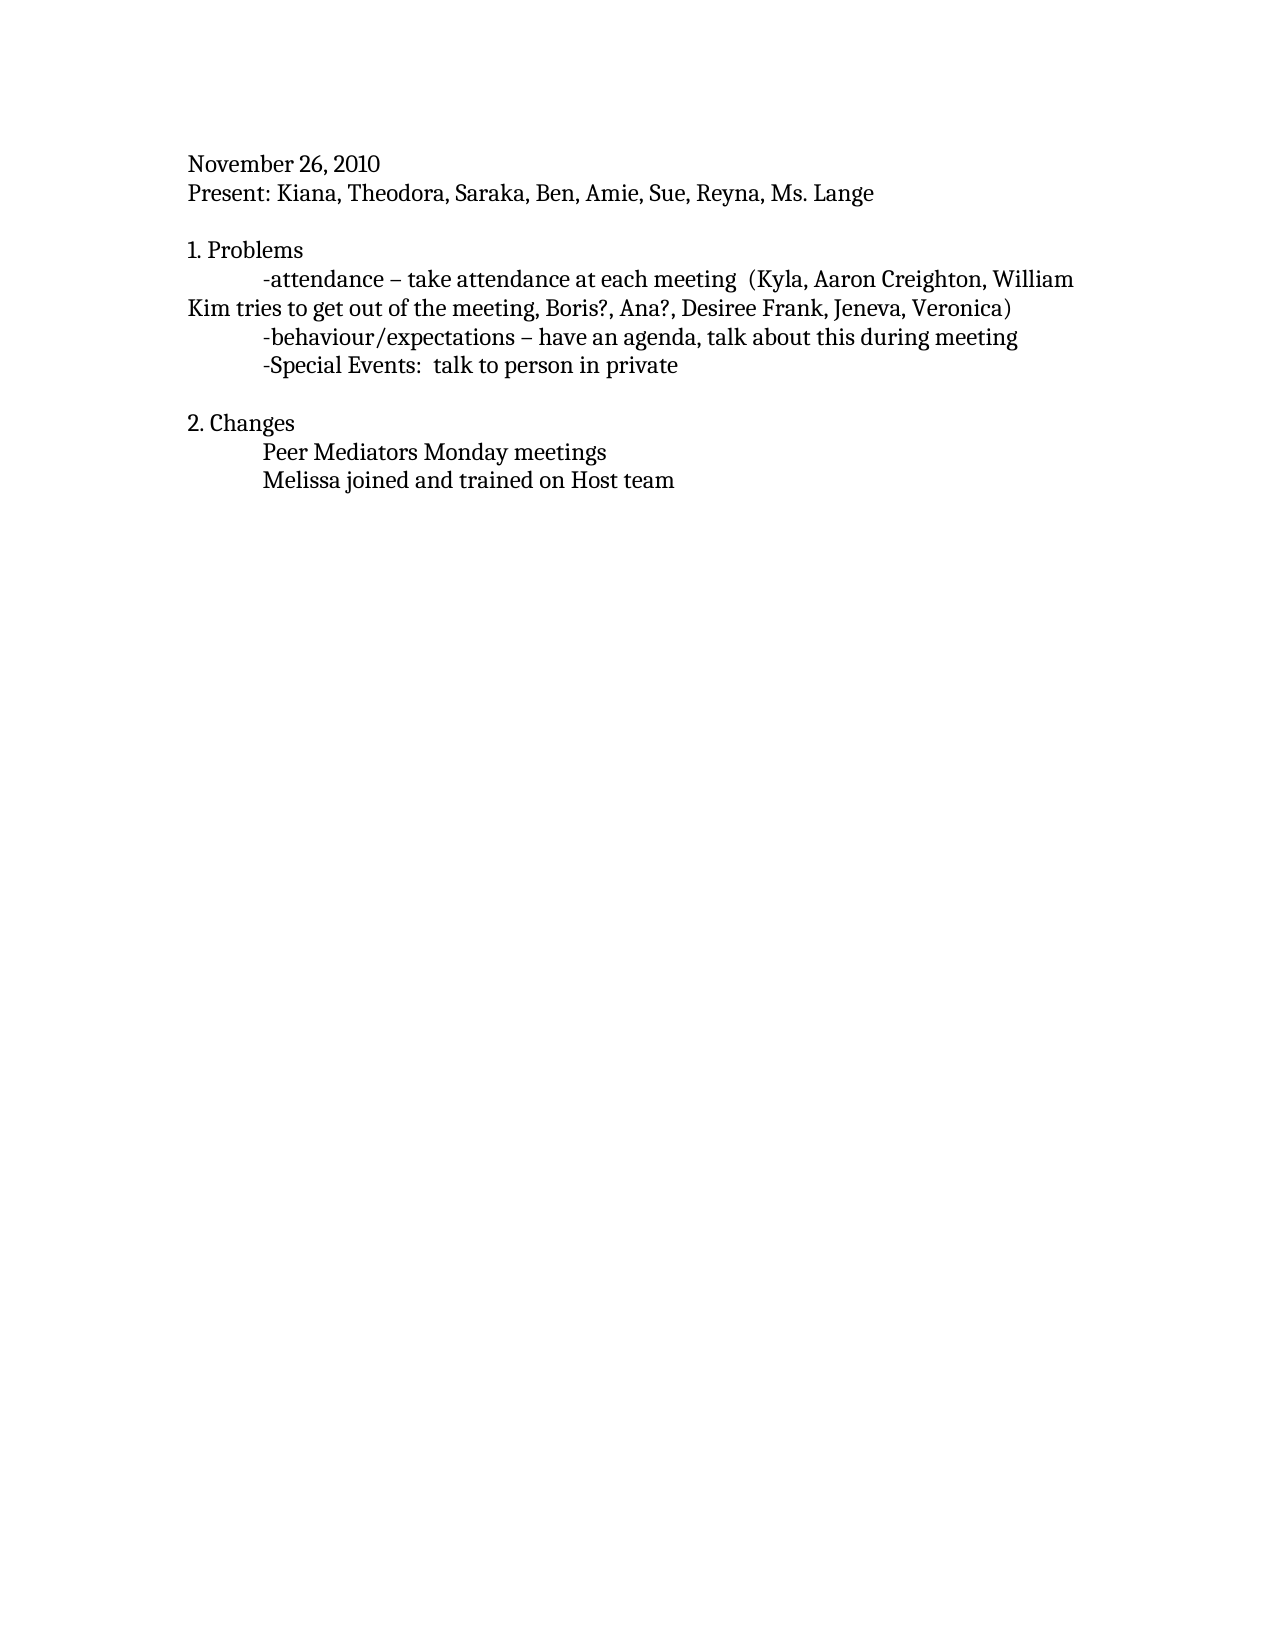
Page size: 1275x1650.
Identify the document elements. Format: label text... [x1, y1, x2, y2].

text Melissa joined and trained on Host team [187, 466, 1087, 495]
text Present: Kiana, Theodora, Saraka, Ben, Amie, Sue, Reyna, Ms. Lange [187, 179, 1087, 207]
text -behaviour/expectations – have an agenda, talk about this during meeting [187, 322, 1087, 351]
text -Special Events: talk to person in private [187, 351, 1087, 380]
text 1. Problems [187, 236, 1087, 265]
text Peer Mediators Monday meetings [187, 437, 1087, 466]
text November 26, 2010 [187, 150, 1087, 179]
text 2. Changes [187, 409, 1087, 437]
text -attendance – take attendance at each meeting (Kyla, Aaron Creighton, William Kim tries to get out of the meeting, Boris?, Ana?, Desiree Frank, Jeneva, Veronica) [187, 265, 1087, 322]
